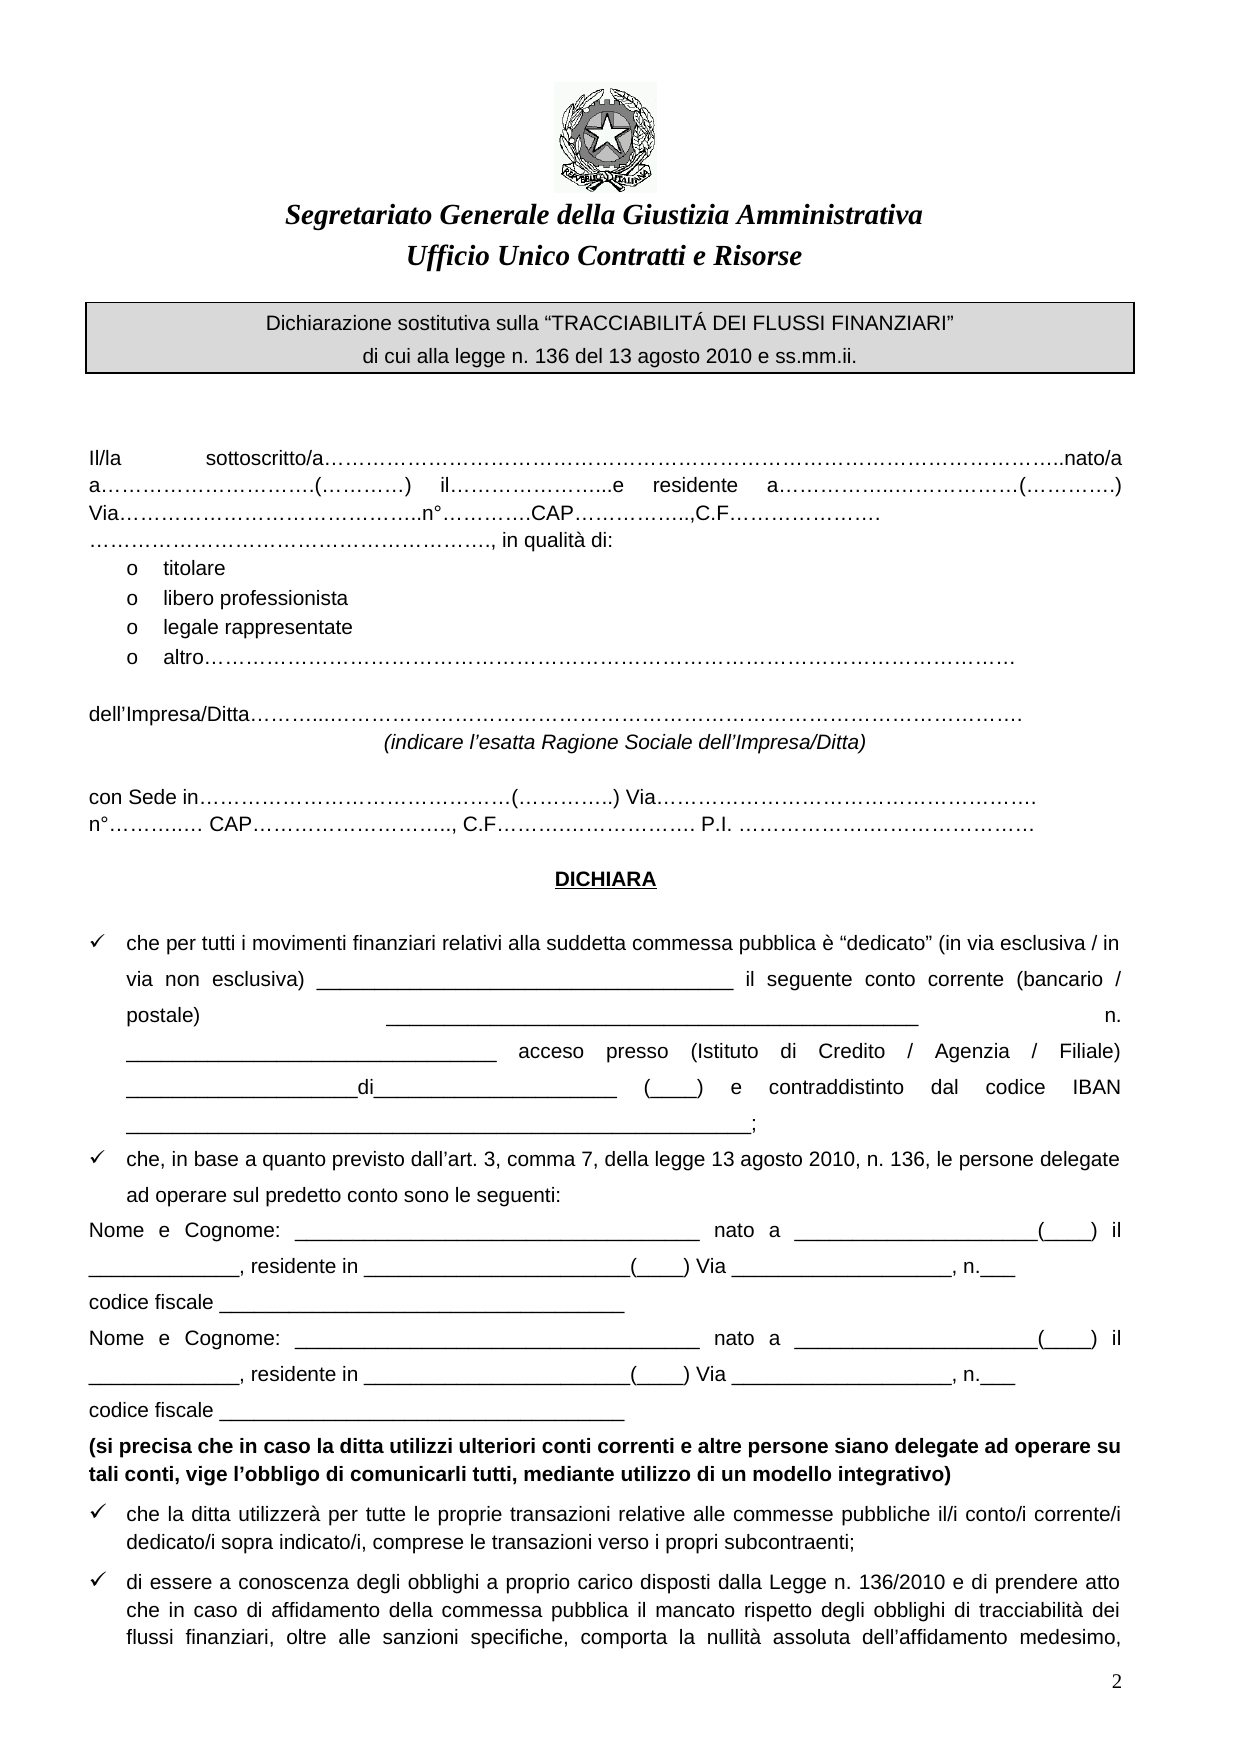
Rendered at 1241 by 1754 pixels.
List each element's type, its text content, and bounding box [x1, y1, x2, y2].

list n°………..… CAP……………………….., C.F……….………………. P.I. ……………….…………………… [89, 812, 1122, 836]
list altro……………………………………………………………………………………………………… [126, 645, 1122, 671]
text Il/la sottoscritto/a……………………………………………………………………………………………..nato/a a………………………….(…………) il…………………...e residente a……………..………………(………….) Via……………………………………..n°………….CAP……………..,C.F………………….…………………………………………………., in qualità di: [89, 446, 1122, 552]
text di cui alla legge n. 136 del 13 agosto 2010 e ss.mm.ii. [87, 335, 1133, 372]
list libero professionista [126, 586, 1122, 611]
text DICHIARA [89, 867, 1122, 891]
list che, in base a quanto previsto dall’art. 3, comma 7, della legge 13 agosto 2010, n. 136, le persone delegate ad operare sul predetto conto sono le seguenti: [89, 1146, 1122, 1206]
text codice fiscale ___________________________________ [89, 1398, 1122, 1422]
list che per tutti i movimenti finanziari relativi alla suddetta commessa pubblica è “dedicato” (in via esclusiva / in via non esclusiva) ____________________________________ il seguente conto corrente (bancario / postale) ______________________________________________ n. ________________________________ acceso presso (Istituto di Credito / Agenzia / Filiale) ____________________di_____________________ (____) e contraddistinto dal codice IBAN ______________________________________________________; [89, 931, 1122, 1134]
list che la ditta utilizzerà per tutte le proprie transazioni relative alle commesse pubbliche il/i conto/i corrente/i dedicato/i sopra indicato/i, comprese le transazioni verso i propri subcontraenti; [89, 1501, 1122, 1553]
list (indicare l’esatta Ragione Sociale dell’Impresa/Ditta) [89, 729, 1122, 753]
list dell’Impresa/Ditta………...………………………………………………………………………………………. [89, 702, 1122, 726]
picture [553, 82, 657, 193]
list legale rappresentate [126, 615, 1122, 641]
list con Sede in………………………………………(…………..) Via………………………………………………. [89, 784, 1122, 808]
text Dichiarazione sostitutiva sulla “TRACCIABILITÁ DEI FLUSSI FINANZIARI” [87, 303, 1133, 335]
list titolare [126, 556, 1122, 582]
text codice fiscale ___________________________________ [89, 1290, 1122, 1314]
text Nome e Cognome: ___________________________________ nato a _____________________(____) il _____________, residente in _______________________(____) Via ___________________, n.___ [89, 1326, 1122, 1386]
text Nome e Cognome: ___________________________________ nato a _____________________(____) il _____________, residente in _______________________(____) Via ___________________, n.___ [89, 1218, 1122, 1278]
text (si precisa che in caso la ditta utilizzi ulteriori conti correnti e altre persone siano delegate ad operare su tali conti, vige l’obbligo di comunicarli tutti, mediante utilizzo di un modello integrativo) [89, 1434, 1122, 1485]
